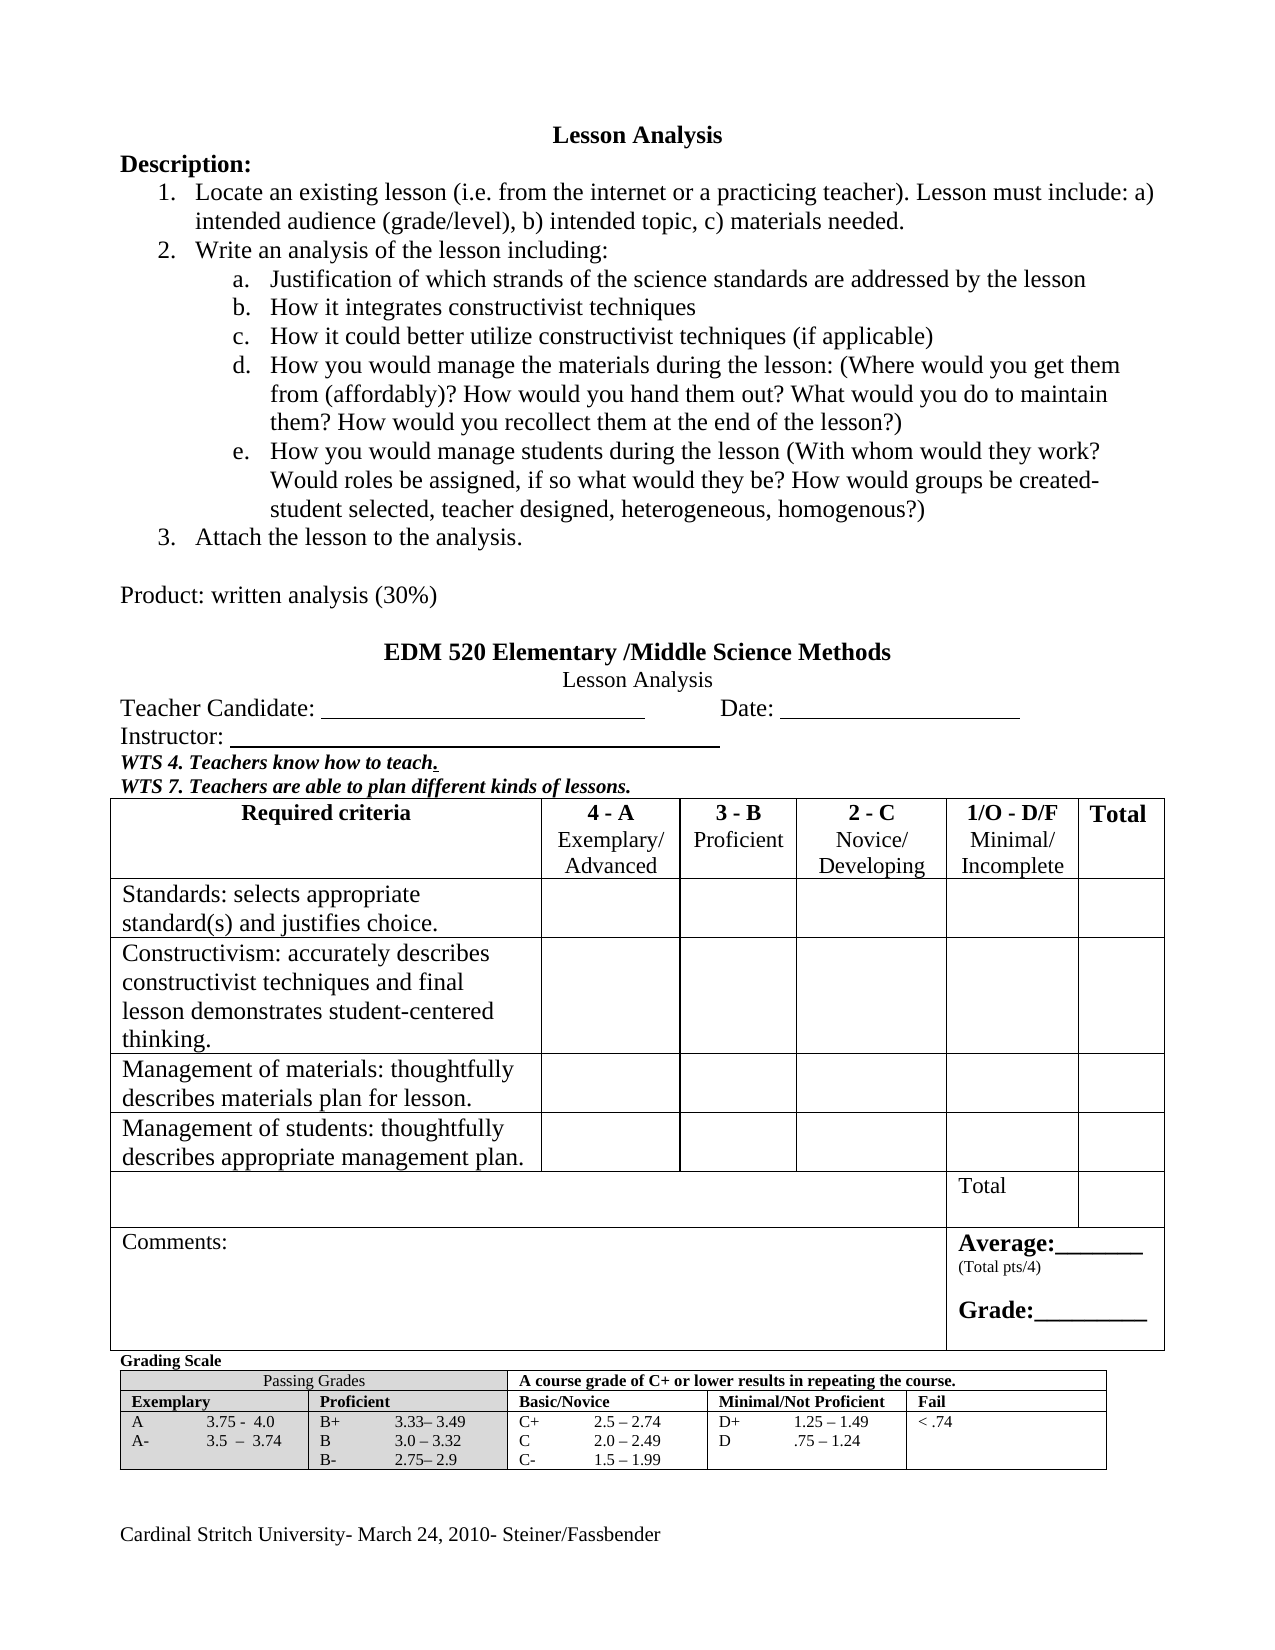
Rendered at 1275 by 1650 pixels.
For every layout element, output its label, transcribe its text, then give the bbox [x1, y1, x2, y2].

text Lesson Analysis [120, 666, 1155, 693]
table_cell [542, 1054, 679, 1112]
list How it integrates constructivist techniques [232, 292, 1155, 321]
table_cell [1079, 879, 1164, 937]
list How it could better utilize constructivist techniques (if applicable) [232, 321, 1155, 350]
table_header 3 - B Proficient [681, 799, 796, 878]
table_cell [542, 879, 679, 937]
table_cell [681, 1113, 796, 1171]
text Lesson Analysis [120, 120, 1155, 149]
text Product: written analysis (30%) [120, 580, 1155, 609]
table_cell Management of students: thoughtfully describes appropriate management plan. [111, 1113, 541, 1171]
table_cell Standards: selects appropriate standard(s) and justifies choice. [111, 879, 541, 937]
table_cell [542, 938, 679, 1053]
table_cell Exemplary [121, 1391, 308, 1411]
table_cell [681, 879, 796, 937]
text Grading Scale [120, 1351, 1155, 1370]
table_cell Comments: [111, 1228, 946, 1350]
table_header 2 - C Novice/ Developing [797, 799, 946, 878]
text WTS 4. Teachers know how to teach. [120, 750, 1155, 774]
table_cell Proficient [309, 1391, 507, 1411]
table_header 4 - A Exemplary/ Advanced [542, 799, 679, 878]
table_cell [1079, 1172, 1164, 1227]
table_cell [681, 938, 796, 1053]
table_cell A 3.75 - 4.0 A- 3.5 – 3.74 [121, 1412, 308, 1469]
table_cell Minimal/Not Proficient [708, 1391, 906, 1411]
table_cell [947, 938, 1078, 1053]
table_cell [1079, 938, 1164, 1053]
table_cell [797, 1054, 946, 1112]
table_cell [797, 938, 946, 1053]
table_cell Basic/Novice [508, 1391, 707, 1411]
list How you would manage students during the lesson (With whom would they work? Would roles be assigned, if so what would they be? How would groups be created- student selected, teacher designed, heterogeneous, homogenous?) [232, 436, 1155, 522]
table_cell [542, 1113, 679, 1171]
table_cell [681, 1054, 796, 1112]
text WTS 7. Teachers are able to plan different kinds of lessons. [120, 774, 1155, 798]
table_cell Total [947, 1172, 1078, 1227]
text EDM 520 Elementary /Middle Science Methods [120, 637, 1155, 666]
table_cell < .74 [907, 1412, 1106, 1469]
text Teacher Candidate: Date: [120, 693, 1155, 721]
table_cell C+ 2.5 – 2.74 C 2.0 – 2.49 C- 1.5 – 1.99 [508, 1412, 707, 1469]
table_cell Management of materials: thoughtfully describes materials plan for lesson. [111, 1054, 541, 1112]
table_cell [1079, 1113, 1164, 1171]
table_cell Fail [907, 1391, 1106, 1411]
table_cell Constructivism: accurately describes constructivist techniques and final lesson demonstrates student-centered thinking. [111, 938, 541, 1053]
table_cell Average:_______ (Total pts/4) Grade:_________ [947, 1228, 1164, 1350]
table_header Passing Grades [121, 1371, 507, 1390]
table_cell [947, 879, 1078, 937]
table_header 1/O - D/F Minimal/ Incomplete [947, 799, 1078, 878]
text Instructor: [120, 721, 1155, 750]
table_cell [947, 1054, 1078, 1112]
table_header A course grade of C+ or lower results in repeating the course. [508, 1371, 1106, 1390]
table_header Total [1079, 799, 1164, 878]
list Locate an existing lesson (i.e. from the internet or a practicing teacher). Lesson must include: a) intended audience (grade/level), b) intended topic, c) materials needed. [157, 177, 1155, 235]
text Description: [120, 149, 1155, 177]
table_cell [111, 1172, 946, 1227]
table_cell [1079, 1054, 1164, 1112]
list How you would manage the materials during the lesson: (Where would you get them from (affordably)? How would you hand them out? What would you do to maintain them? How would you recollect them at the end of the lesson?) [232, 350, 1155, 436]
list Write an analysis of the lesson including: [157, 235, 1155, 264]
table_header Required criteria [111, 799, 541, 878]
table_cell B+ 3.33– 3.49 B 3.0 – 3.32 B- 2.75– 2.9 [309, 1412, 507, 1469]
table_cell [947, 1113, 1078, 1171]
table_cell [797, 1113, 946, 1171]
list Justification of which strands of the science standards are addressed by the lesson [232, 264, 1155, 292]
list Attach the lesson to the analysis. [157, 522, 1155, 551]
table_cell [797, 879, 946, 937]
table_cell D+ 1.25 – 1.49 D .75 – 1.24 [708, 1412, 906, 1469]
